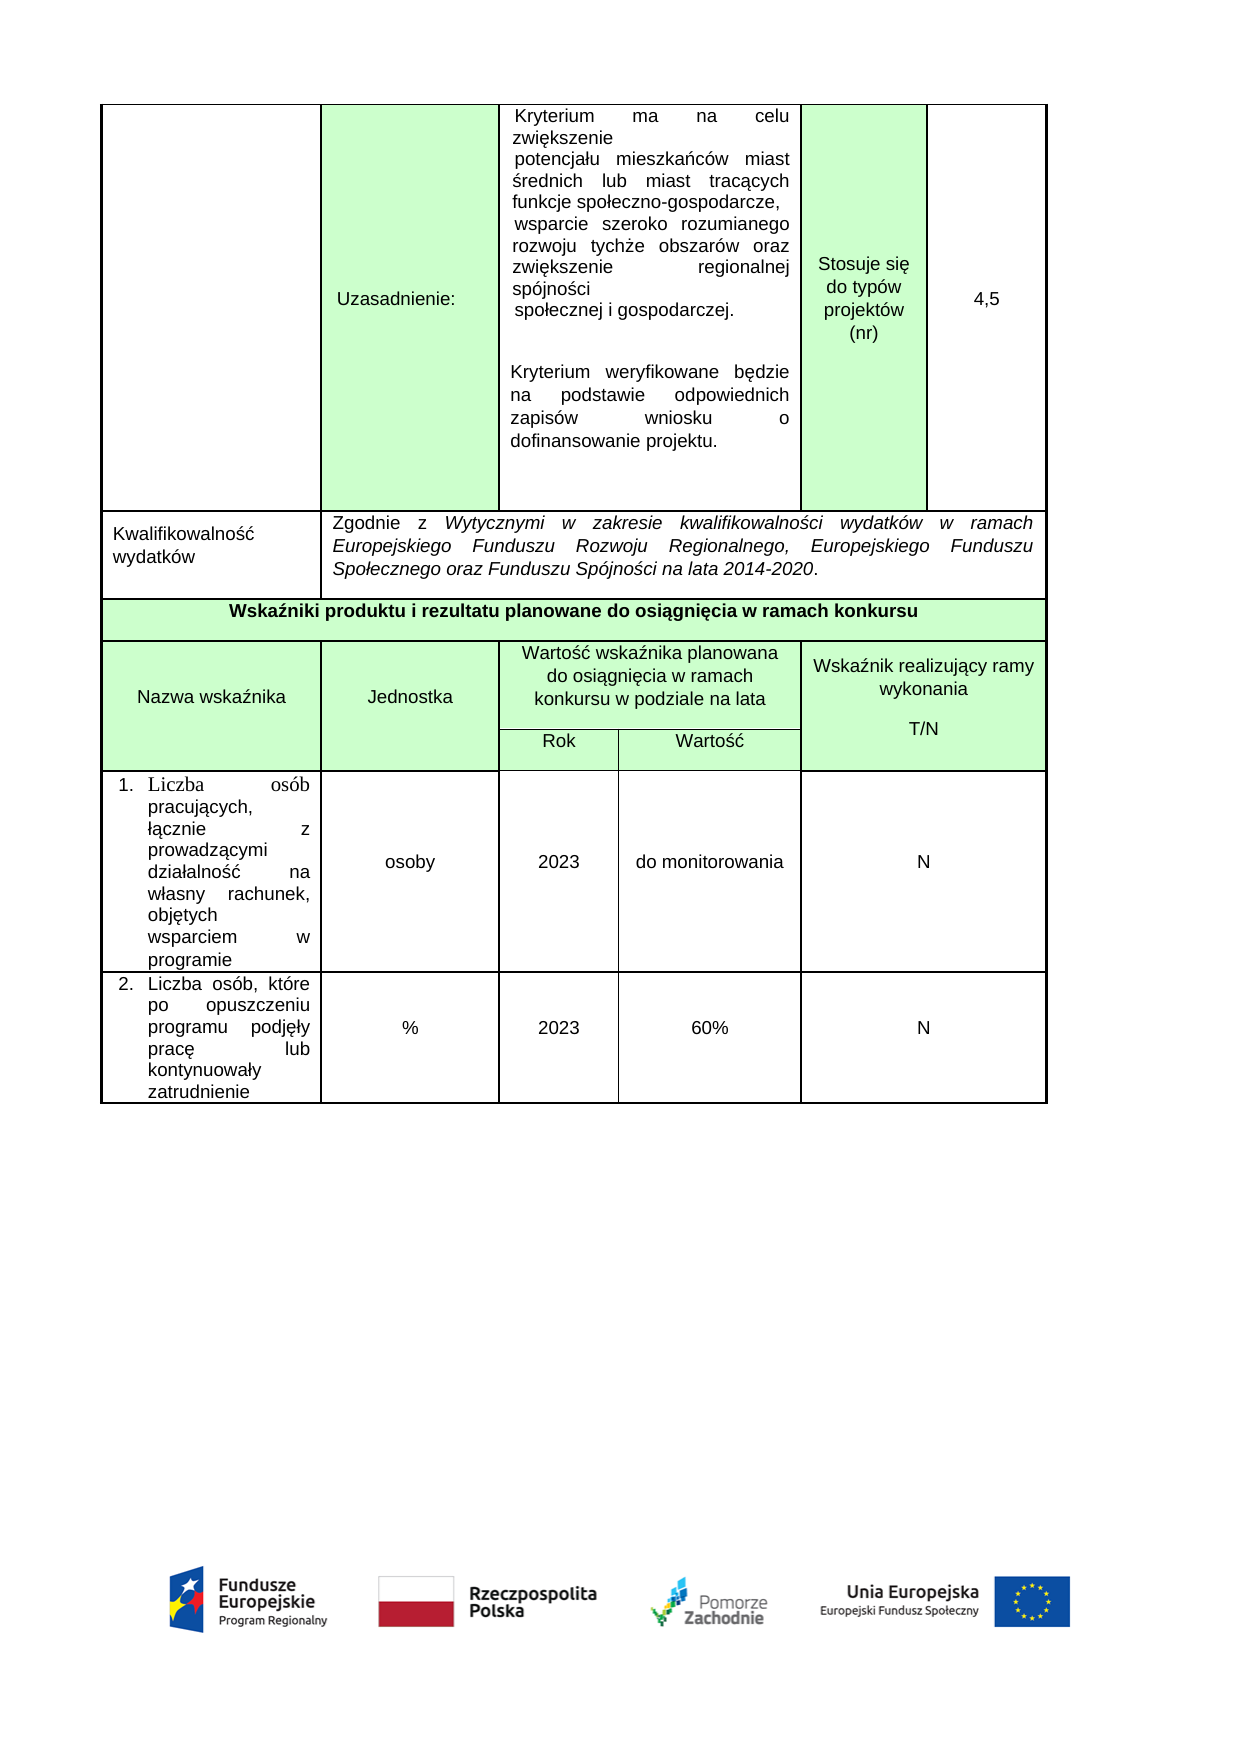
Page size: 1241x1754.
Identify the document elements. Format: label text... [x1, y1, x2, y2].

table_cell Uzasadnienie: [322, 105, 498, 510]
table_cell Kryterium ma na celu zwiększenie potencjału mieszkańców miast średnich lub miast tracących funkcje społeczno-gospodarcze, wsparcie szeroko rozumianego rozwoju tychże obszarów oraz zwiększenie regionalnej spójności społecznej i gospodarczej. Kryterium weryfikowane będzie na podstawie odpowiednich zapisów wniosku o dofinansowanie projektu. [500, 105, 800, 510]
table_cell 2023 [500, 771, 618, 971]
table_cell 4,5 [928, 105, 1045, 510]
table_cell osoby [322, 772, 498, 971]
table_cell 2023 [500, 973, 618, 1102]
table_cell Liczba osób pracujących, łącznie z prowadzącymi działalność na własny rachunek, objętych wsparciem w programie [103, 772, 320, 971]
table_cell Wskaźniki produktu i rezultatu planowane do osiągnięcia w ramach konkursu [103, 600, 1045, 640]
table_cell Wartość [619, 730, 800, 770]
table_cell % [322, 973, 498, 1102]
table_cell N [802, 772, 1045, 971]
table_cell do monitorowania [619, 771, 800, 971]
table_cell Zgodnie z Wytycznymi w zakresie kwalifikowalności wydatków w ramach Europejskiego Funduszu Rozwoju Regionalnego, Europejskiego Funduszu Społecznego oraz Funduszu Spójności na lata 2014-2020. [322, 512, 1045, 598]
table_cell Liczba osób, które po opuszczeniu programu podjęły pracę lub kontynuowały zatrudnienie [103, 973, 320, 1102]
table_cell N [802, 973, 1045, 1102]
table_cell Rok [500, 730, 618, 770]
table_cell Wskaźnik realizujący ramy wykonania T/N [802, 642, 1045, 770]
picture [147, 1548, 1093, 1652]
table_cell Wartość wskaźnika planowana do osiągnięcia w ramach konkursu w podziale na lata [500, 642, 800, 728]
table_cell Nazwa wskaźnika [103, 642, 320, 770]
table_cell 60% [619, 973, 800, 1102]
table_cell Jednostka [322, 642, 498, 770]
table_cell Kwalifikowalność wydatków [103, 512, 320, 598]
table_cell Stosuje się do typów projektów (nr) [802, 105, 926, 510]
